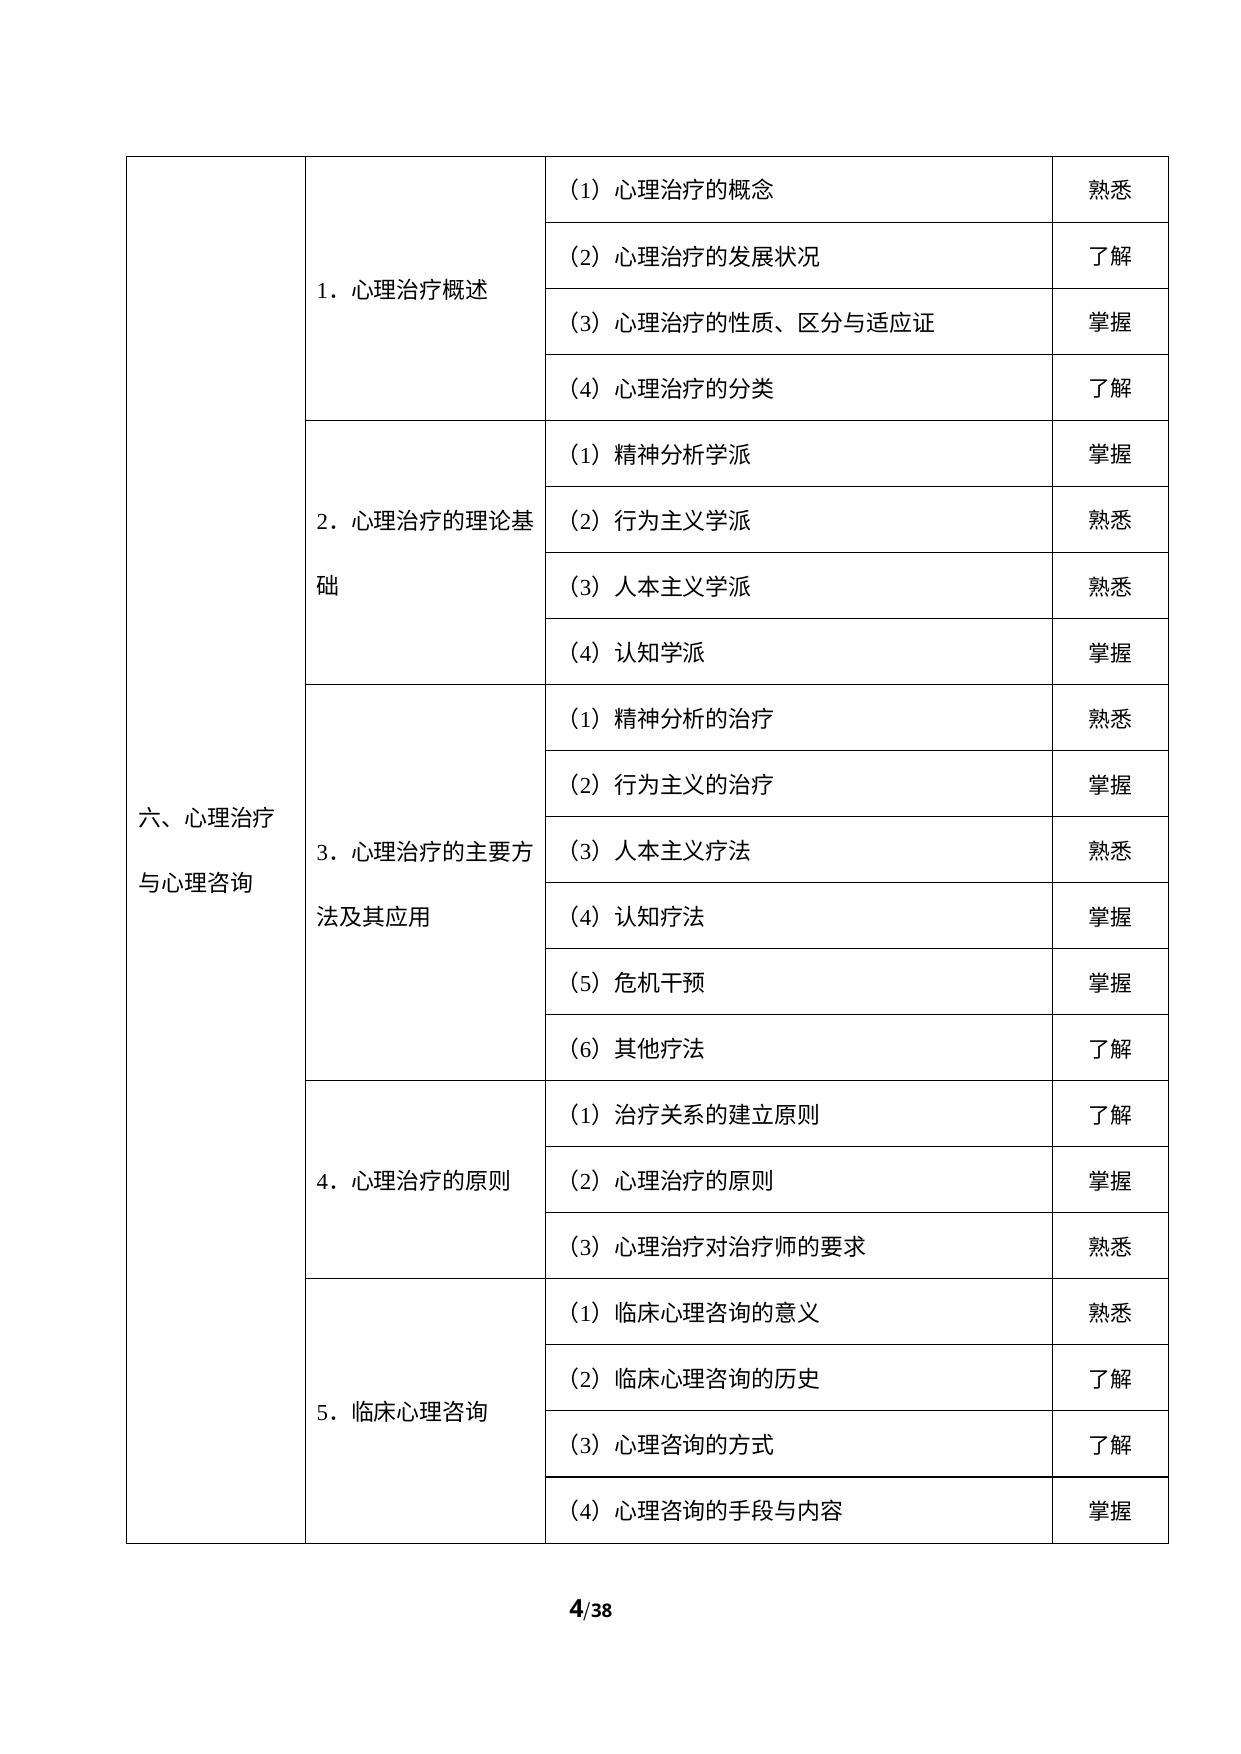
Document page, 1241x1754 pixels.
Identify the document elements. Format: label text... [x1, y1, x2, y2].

table_cell 掌握 [1053, 421, 1168, 486]
table_cell （1）治疗关系的建立原则 [546, 1081, 1052, 1146]
table_cell （2）临床心理咨询的历史 [546, 1345, 1052, 1410]
table_cell 5．临床心理咨询 [306, 1279, 545, 1542]
table_cell （1）精神分析学派 [546, 421, 1052, 486]
table_cell （3）人本主义学派 [546, 553, 1052, 618]
table_cell 4．心理治疗的原则 [306, 1081, 545, 1278]
table_cell 熟悉 [1053, 157, 1168, 222]
table_cell 掌握 [1053, 751, 1168, 816]
table_cell 掌握 [1053, 883, 1168, 948]
table_cell 了解 [1053, 1345, 1168, 1410]
table_cell 了解 [1053, 1015, 1168, 1080]
table_cell （2）行为主义学派 [546, 487, 1052, 552]
table_cell 熟悉 [1053, 1213, 1168, 1278]
table_cell 1．心理治疗概述 [306, 157, 545, 420]
table_cell （3）心理治疗的性质、区分与适应证 [546, 289, 1052, 354]
table_cell 六、心理治疗与心理咨询 [127, 157, 305, 1542]
table_cell 熟悉 [1053, 1279, 1168, 1344]
table_cell （5）危机干预 [546, 949, 1052, 1014]
table_cell （4）心理咨询的手段与内容 [546, 1478, 1052, 1542]
table_cell （6）其他疗法 [546, 1015, 1052, 1080]
table_cell 掌握 [1053, 1147, 1168, 1212]
table_cell 掌握 [1053, 1478, 1168, 1542]
table_cell （2）行为主义的治疗 [546, 751, 1052, 816]
table_cell （2）心理治疗的发展状况 [546, 223, 1052, 288]
table_cell 熟悉 [1053, 487, 1168, 552]
table_cell 掌握 [1053, 289, 1168, 354]
table_cell 掌握 [1053, 949, 1168, 1014]
table_cell （4）认知疗法 [546, 883, 1052, 948]
table_cell 了解 [1053, 1411, 1168, 1476]
table_cell 熟悉 [1053, 817, 1168, 882]
table_cell （3）心理咨询的方式 [546, 1411, 1052, 1476]
table_cell 了解 [1053, 223, 1168, 288]
table_cell 熟悉 [1053, 685, 1168, 750]
table_cell （3）人本主义疗法 [546, 817, 1052, 882]
table_cell （4）认知学派 [546, 619, 1052, 684]
table_cell （1）临床心理咨询的意义 [546, 1279, 1052, 1344]
table_cell （3）心理治疗对治疗师的要求 [546, 1213, 1052, 1278]
table_cell 了解 [1053, 355, 1168, 420]
table_cell （4）心理治疗的分类 [546, 355, 1052, 420]
table_cell 掌握 [1053, 619, 1168, 684]
table_cell 2．心理治疗的理论基础 [306, 421, 545, 684]
table_cell 熟悉 [1053, 553, 1168, 618]
table_cell 3．心理治疗的主要方法及其应用 [306, 685, 545, 1080]
table_cell （1）精神分析的治疗 [546, 685, 1052, 750]
table_cell （1）心理治疗的概念 [546, 157, 1052, 222]
table_cell 了解 [1053, 1081, 1168, 1146]
table_cell （2）心理治疗的原则 [546, 1147, 1052, 1212]
